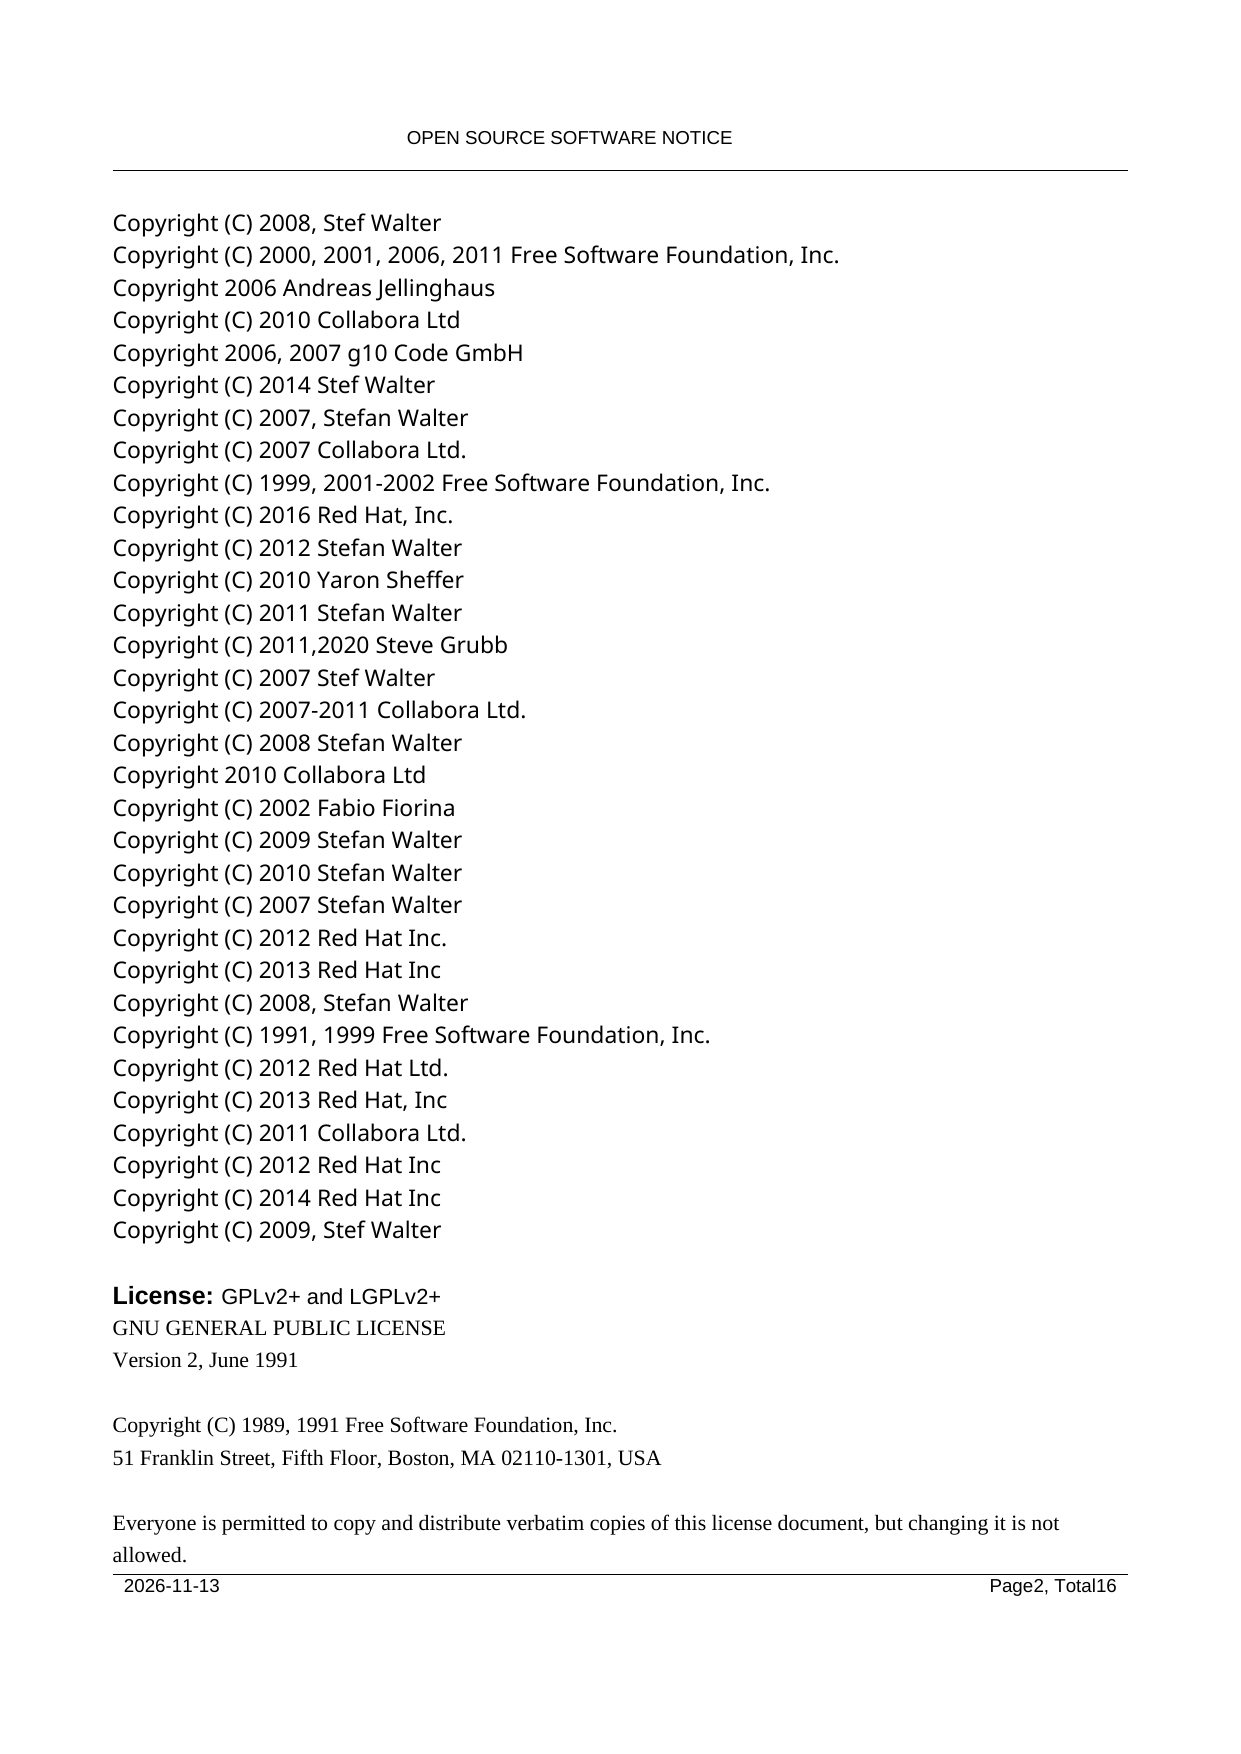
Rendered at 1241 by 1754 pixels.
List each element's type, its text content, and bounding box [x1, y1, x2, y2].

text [112, 206, 1128, 1279]
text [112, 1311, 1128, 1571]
text License: GPLv2+ and LGPLv2+ [112, 1279, 1128, 1311]
